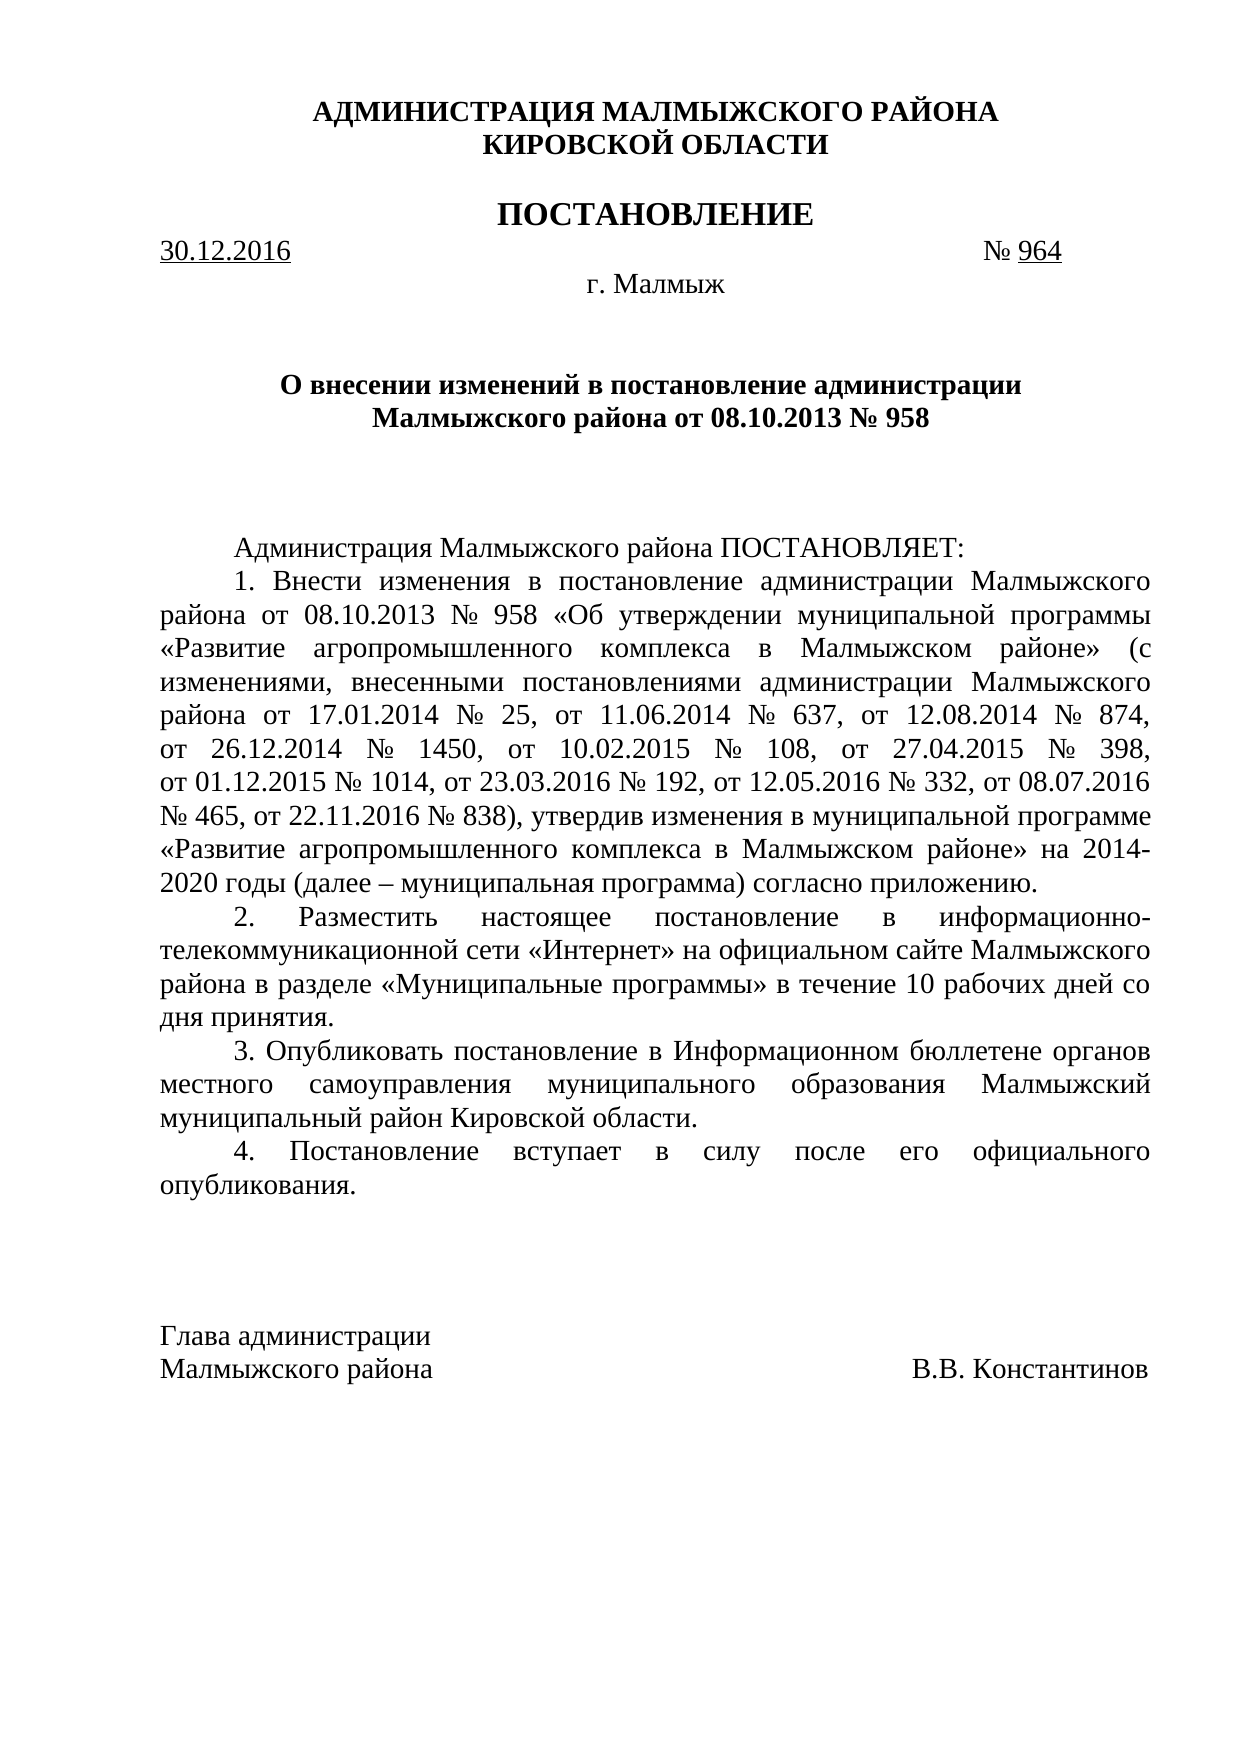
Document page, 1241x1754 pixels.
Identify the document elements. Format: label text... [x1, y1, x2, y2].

table_header О внесении изменений в постановление администрации Малмыжского района от 08.10.2013 № 958 [148, 367, 1153, 496]
title АДМИНИСТРАЦИЯ МАЛМЫЖСКОГО РАЙОНА [159, 94, 1152, 127]
text 30.12.2016 № 964 [159, 233, 1152, 266]
text Малмыжского района В.В. Константинов [159, 1351, 1152, 1385]
text 3. Опубликовать постановление в Информационном бюллетене органов местного самоуправления муниципального образования Малмыжский муниципальный район Кировской области. [159, 1033, 1152, 1133]
text 4. Постановление вступает в силу после его официального опубликования. [159, 1133, 1152, 1201]
text Администрация Малмыжского района ПОСТАНОВЛЯЕТ: [159, 530, 1152, 563]
text КИРОВСКОЙ ОБЛАСТИ [159, 127, 1152, 161]
text 1. Внести изменения в постановление администрации Малмыжского района от 08.10.2013 № 958 «Об утверждении муниципальной программы «Развитие агропромышленного комплекса в Малмыжском районе» (с изменениями, внесенными постановлениями администрации Малмыжского района от 17.01.2014 № 25, от 11.06.2014 № 637, от 12.08.2014 № 874, от 26.12.2014 № 1450, от 10.02.2015 № 108, от 27.04.2015 № 398, от 01.12.2015 № 1014, от 23.03.2016 № 192, от 12.05.2016 № 332, от 08.07.2016 № 465, от 22.11.2016 № 838), утвердив изменения в муниципальной программе «Развитие агропромышленного комплекса в Малмыжском районе» на 2014-2020 годы (далее – муниципальная программа) согласно приложению. [159, 563, 1152, 899]
text 2. Разместить настоящее постановление в информационно-телекоммуникационной сети «Интернет» на официальном сайте Малмыжского района в разделе «Муниципальные программы» в течение 10 рабочих дней со дня принятия. [159, 899, 1152, 1033]
text Глава администрации [159, 1318, 1152, 1351]
text г. Малмыж [159, 266, 1152, 300]
text ПОСТАНОВЛЕНИЕ [159, 194, 1152, 233]
